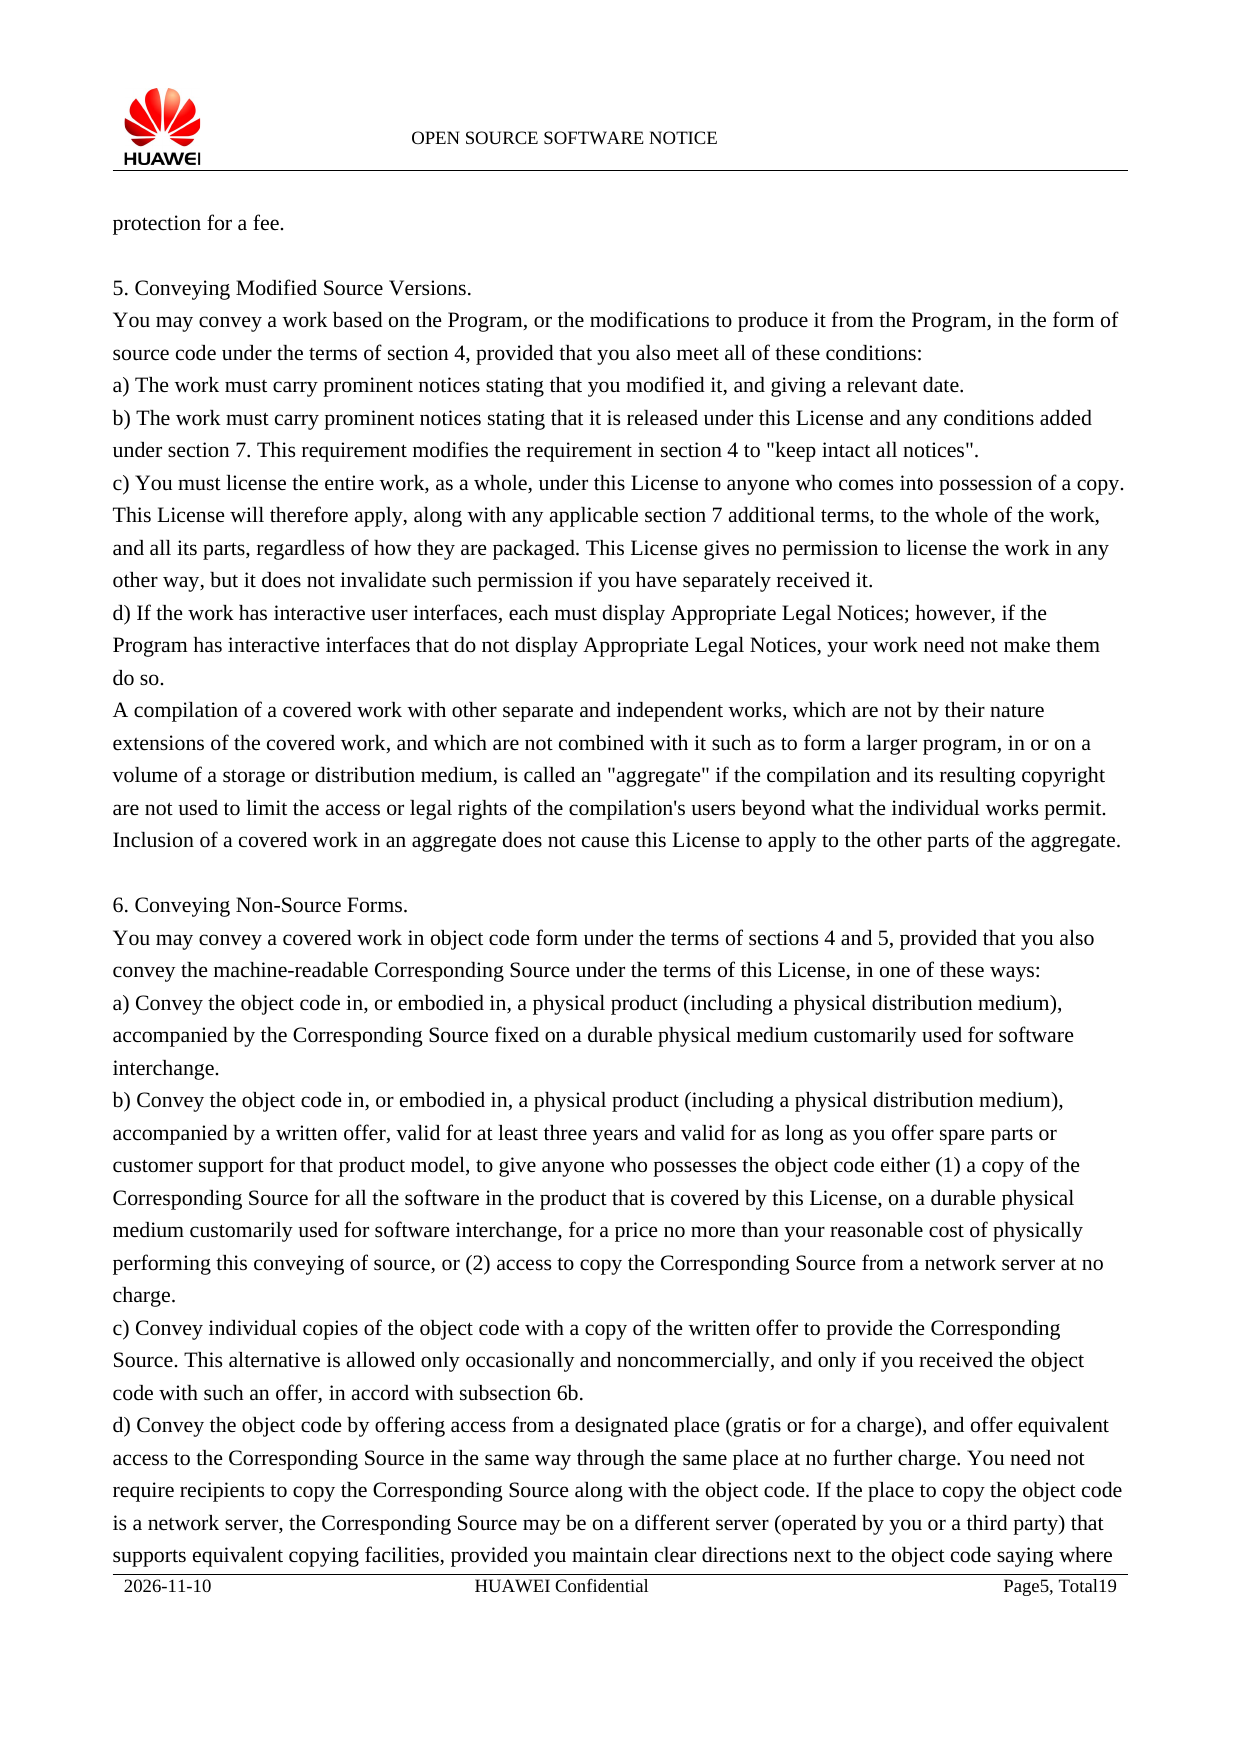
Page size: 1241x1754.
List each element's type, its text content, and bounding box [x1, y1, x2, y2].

picture [124, 88, 201, 165]
